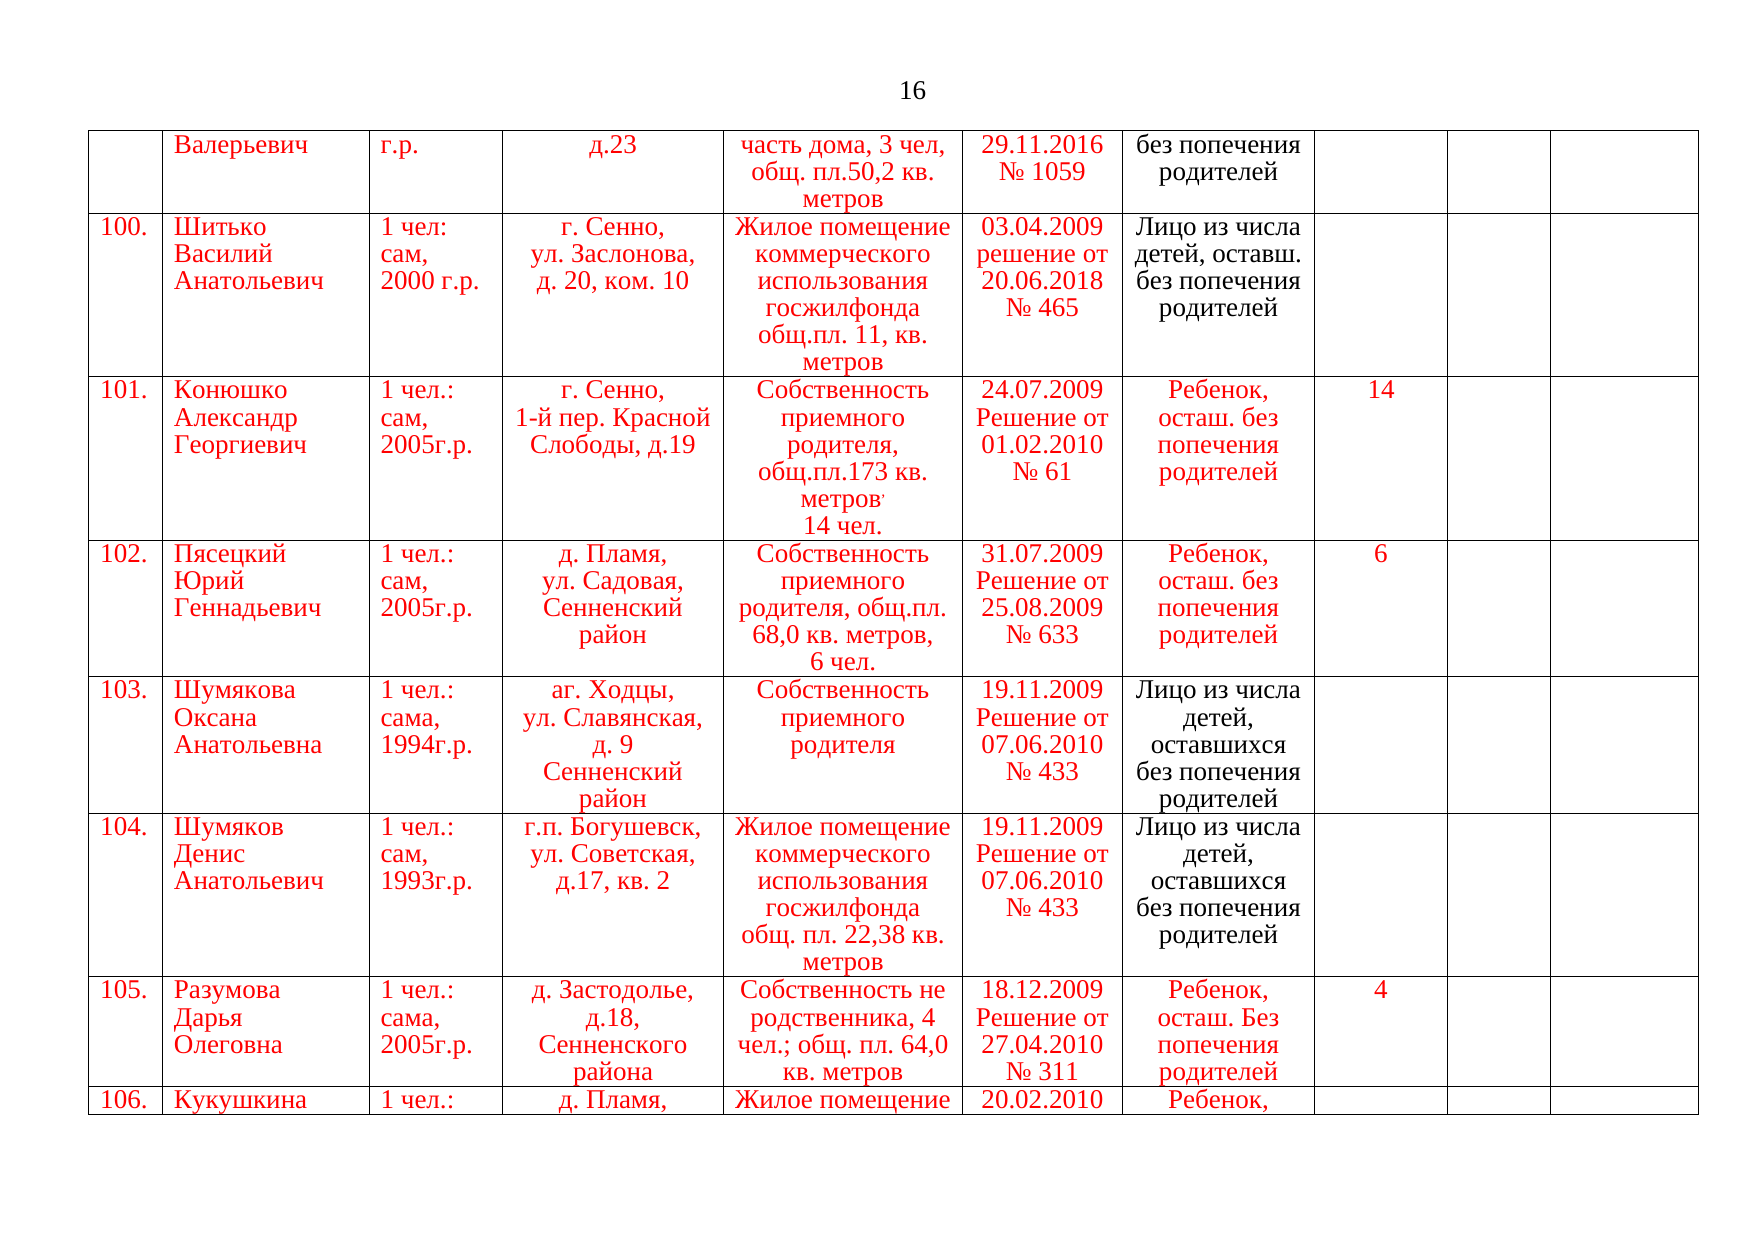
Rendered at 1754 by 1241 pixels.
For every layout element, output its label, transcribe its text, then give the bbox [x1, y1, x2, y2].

table_cell 14 [1315, 377, 1447, 540]
table_cell Шитько Василий Анатольевич [163, 214, 369, 376]
table_cell [1551, 677, 1698, 813]
table_cell [89, 677, 162, 813]
table_cell 19.11.2009 Решение от 07.06.2010 № 433 [963, 677, 1122, 813]
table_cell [163, 1087, 369, 1114]
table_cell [163, 131, 369, 213]
table_cell [1315, 677, 1447, 813]
table_cell [89, 814, 162, 976]
table_cell [1448, 541, 1550, 676]
table_cell [89, 1087, 162, 1114]
table_cell 4 [1315, 977, 1447, 1086]
table_cell [1448, 131, 1550, 213]
table_cell [1315, 814, 1447, 976]
table_cell г.п. Богушевск, ул. Советская, д.17, кв. 2 [503, 814, 723, 976]
table_cell 03.04.2009 решение от 20.06.2018 № 465 [963, 214, 1122, 376]
table_cell [1551, 131, 1698, 213]
table_cell Собственность приемного родителя [724, 677, 962, 813]
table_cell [1123, 1087, 1314, 1114]
table_cell [1315, 1087, 1447, 1114]
table_cell 1 чел.: сам, 2005г.р. [370, 377, 502, 540]
table_cell [1551, 214, 1698, 376]
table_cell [724, 1087, 962, 1114]
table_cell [724, 131, 962, 213]
table_cell аг. Ходцы, ул. Славянская, д. 9 Сенненский район [503, 677, 723, 813]
table_cell 1 чел: сам, .р. [370, 131, 502, 213]
table_cell Собственность приемного родителя, общ.пл.173 кв. метров, 14 чел. [724, 377, 962, 540]
table_cell д. Пламя, ул. Садовая, Сенненский район [503, 541, 723, 676]
table_cell [1448, 1087, 1550, 1114]
table_cell [1448, 214, 1550, 376]
table_cell [1551, 541, 1698, 676]
table_cell г. Сенно, 1-й пер. Красной Слободы, д.19 [503, 377, 723, 540]
table_cell Жилое помещение коммерческого использования госжилфонда общ. пл. 22,38 кв. метров [724, 814, 962, 976]
table_cell Шумяков Денис Анатольевич [163, 814, 369, 976]
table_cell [1123, 131, 1314, 213]
table_cell Собственность не родственника, 4 чел.; общ. пл. 64,0 кв. метров [724, 977, 962, 1086]
table_cell 1 чел: сам, 2000 г.р. [370, 214, 502, 376]
table_cell Ребенок, осташ. без попечения родителей [1123, 541, 1314, 676]
table_cell Лицо из числа детей, оставш. без попечения родителей [1123, 214, 1314, 376]
table_cell [89, 131, 162, 213]
table_cell Жилое помещение коммерческого использования госжилфонда общ.пл. 11, кв. метров [724, 214, 962, 376]
table_cell Пясецкий Юрий Геннадьевич [163, 541, 369, 676]
table_cell [1551, 377, 1698, 540]
table_cell г. Сенно, ул. Заслонова, д. 20, ком. 10 [503, 214, 723, 376]
table_cell Конюшко Александр Георгиевич [163, 377, 369, 540]
table_cell [1551, 814, 1698, 976]
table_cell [963, 1087, 1122, 1114]
table_cell 1 чел.: сама, 2005г.р. [370, 977, 502, 1086]
table_cell [1448, 977, 1550, 1086]
table_cell 19.11.2009 Решение от 07.06.2010 № 433 [963, 814, 1122, 976]
table_cell [89, 377, 162, 540]
table_cell [1448, 814, 1550, 976]
table_cell [1448, 377, 1550, 540]
table_cell д. Застодолье, д.18, Сенненского района [503, 977, 723, 1086]
table_cell Ребенок, осташ. без попечения родителей [1123, 377, 1314, 540]
table_cell [89, 214, 162, 376]
table_cell 1 чел.: сам, 2005г.р. [370, 541, 502, 676]
table_cell Ребенок, осташ. Без попечения родителей [1123, 977, 1314, 1086]
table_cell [503, 131, 723, 213]
table_cell [1315, 214, 1447, 376]
table_cell 1 чел.: сама, 1994г.р. [370, 677, 502, 813]
table_cell [1448, 677, 1550, 813]
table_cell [503, 1087, 723, 1114]
table_cell Лицо из числа детей, оставшихся без попечения родителей [1123, 677, 1314, 813]
table_cell 6 [1315, 541, 1447, 676]
table_cell 18.12.2009 Решение от 27.04.2010 № 311 [963, 977, 1122, 1086]
table_cell Собственность приемного родителя, общ.пл. 68,0 кв. метров, 6 чел. [724, 541, 962, 676]
table_cell 1 чел.: сама, .р. [370, 1087, 502, 1114]
table_cell 31.07.2009 Решение от 25.08.2009 № 633 [963, 541, 1122, 676]
table_cell [1551, 977, 1698, 1086]
table_cell 3 [1315, 131, 1447, 213]
table_cell [89, 977, 162, 1086]
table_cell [963, 131, 1122, 213]
table_cell 24.07.2009 Решение от 01.02.2010 № 61 [963, 377, 1122, 540]
table_cell Шумякова Оксана Анатольевна [163, 677, 369, 813]
table_cell 1 чел.: сам, 1993г.р. [370, 814, 502, 976]
table_cell [1551, 1087, 1698, 1114]
table_cell [89, 541, 162, 676]
table_cell Разумова Дарья Олеговна [163, 977, 369, 1086]
table_cell Лицо из числа детей, оставшихся без попечения родителей [1123, 814, 1314, 976]
